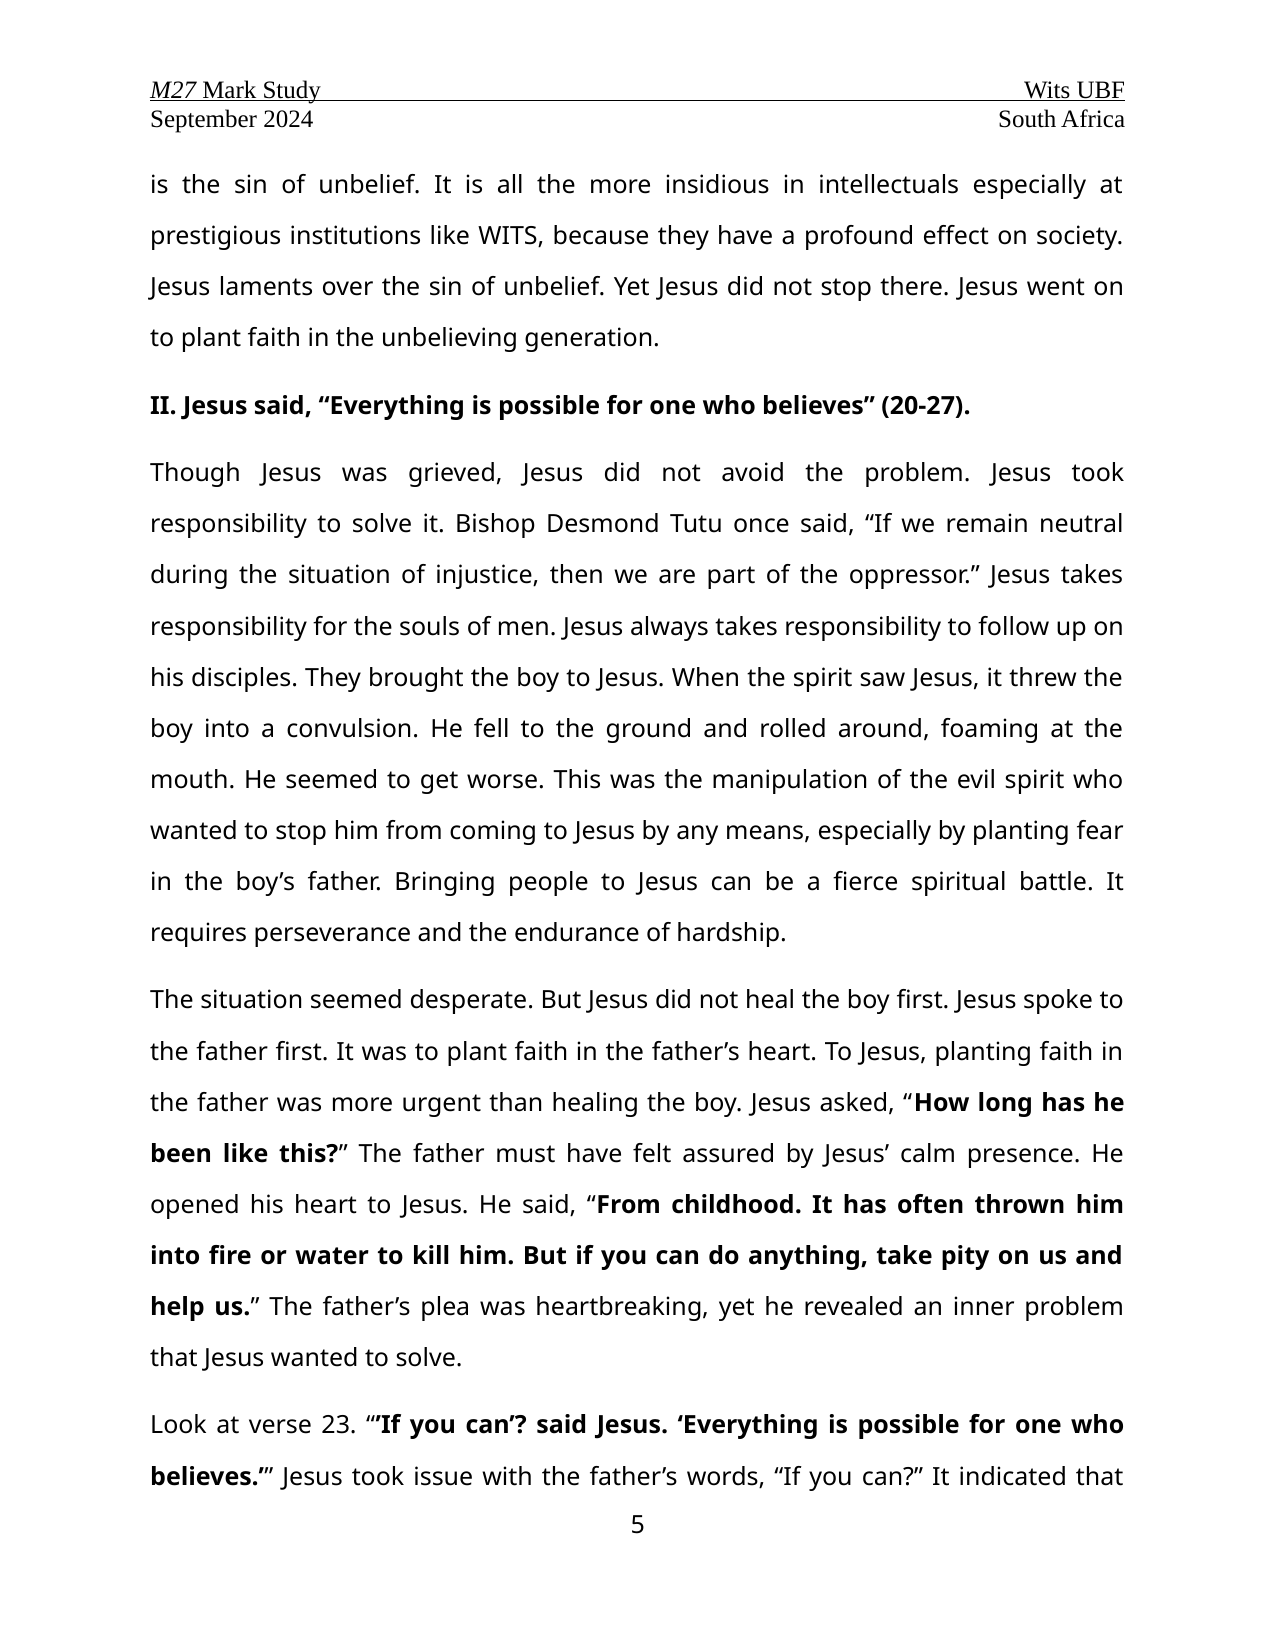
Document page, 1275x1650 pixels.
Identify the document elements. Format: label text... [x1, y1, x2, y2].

text Though Jesus was grieved, Jesus did not avoid the problem. Jesus took responsibility to solve it. Bishop Desmond Tutu once said, “If we remain neutral during the situation of injustice, then we are part of the oppressor.” Jesus takes responsibility for the souls of men. Jesus always takes responsibility to follow up on his disciples. They brought the boy to Jesus. When the spirit saw Jesus, it threw the boy into a convulsion. He fell to the ground and rolled around, foaming at the mouth. He seemed to get worse. This was the manipulation of the evil spirit who wanted to stop him from coming to Jesus by any means, especially by planting fear in the boy’s father. Bringing people to Jesus can be a fierce spiritual battle. It requires perseverance and the endurance of hardship. [150, 455, 1125, 948]
text II. Jesus said, “Everything is possible for one who believes” (20-27). [150, 387, 1125, 421]
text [150, 1407, 1125, 1492]
text The situation seemed desperate. But Jesus did not heal the boy first. Jesus spoke to the father first. It was to plant faith in the father’s heart. To Jesus, planting faith in the father was more urgent than healing the boy. Jesus asked, “How long has he been like this?” The father must have felt assured by Jesus’ calm presence. He opened his heart to Jesus. He said, “From childhood. It has often thrown him into fire or water to kill him. But if you can do anything, take pity on us and help us.” The father’s plea was heartbreaking, yet he revealed an inner problem that Jesus wanted to solve. [150, 982, 1125, 1373]
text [150, 167, 1125, 354]
